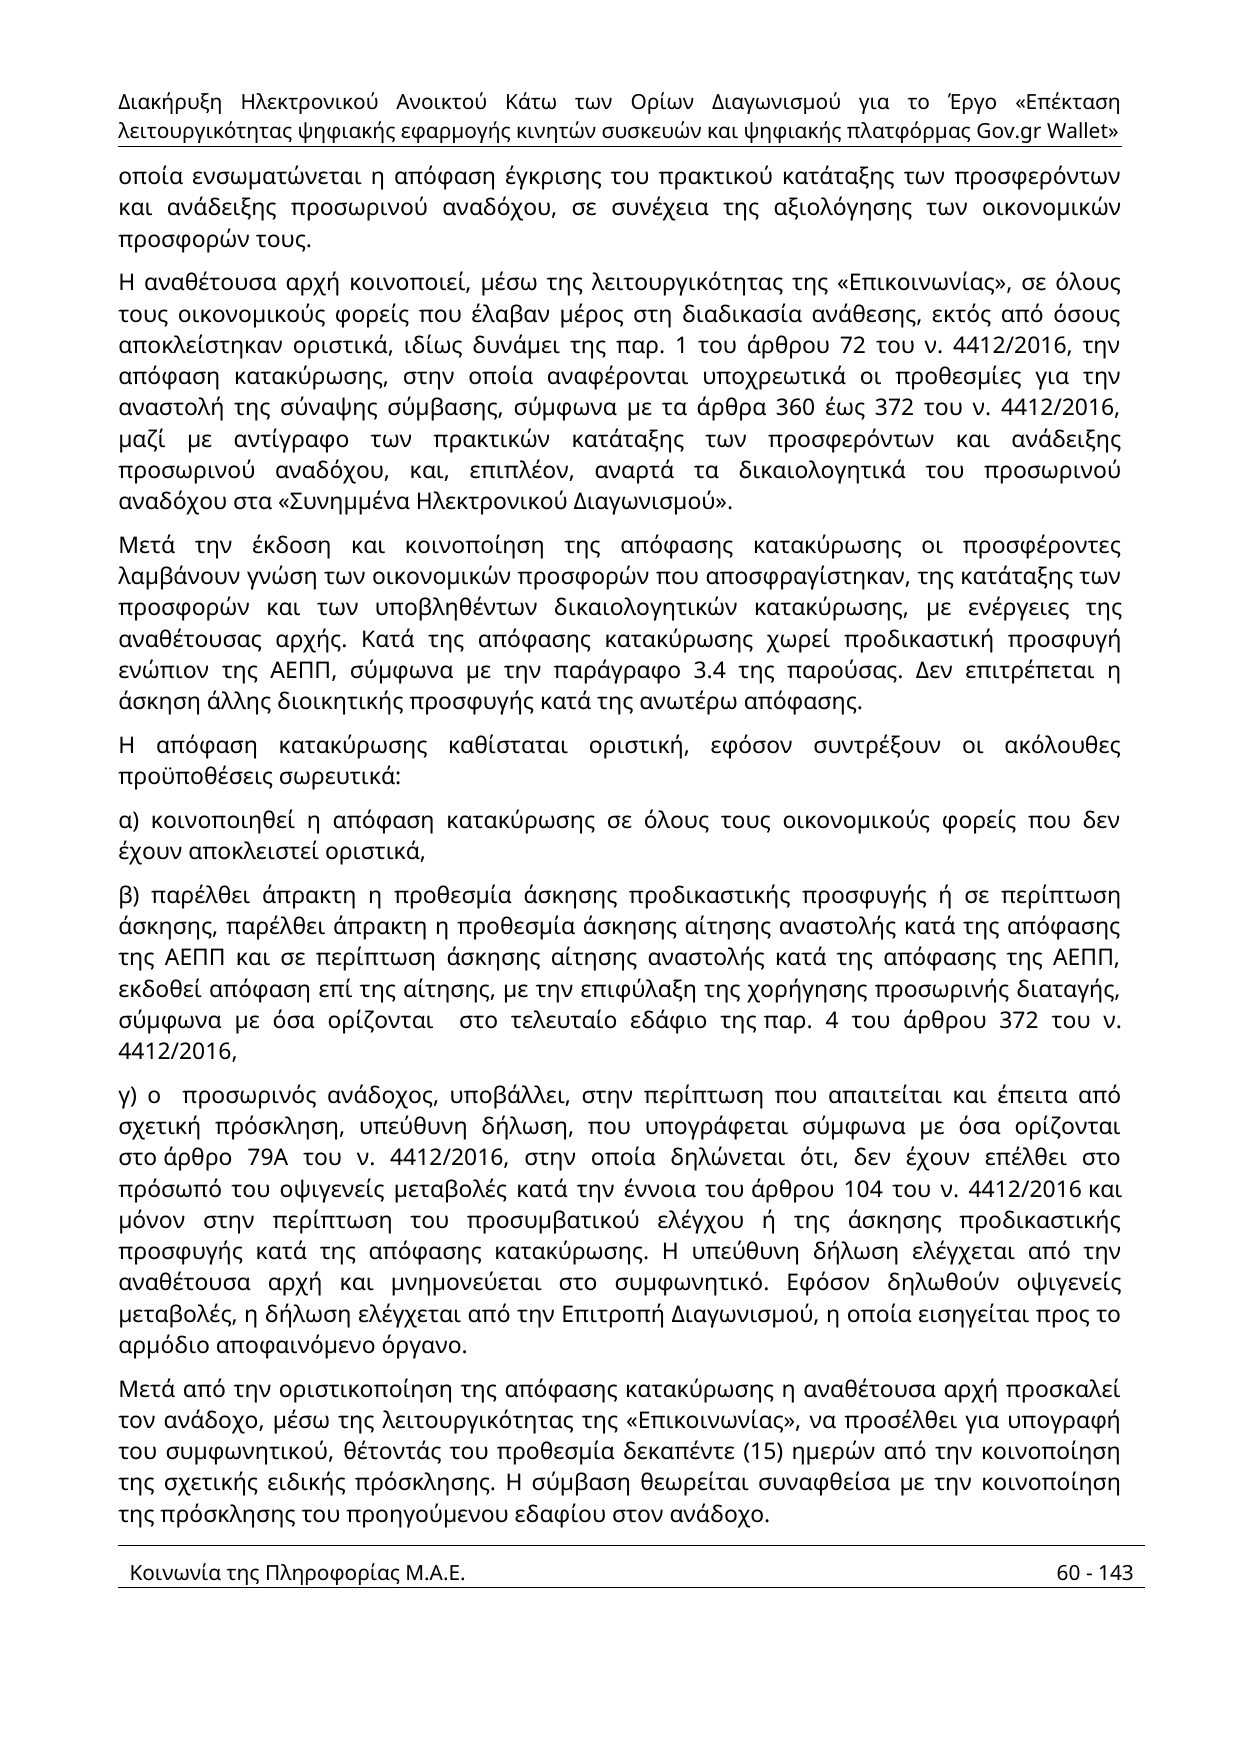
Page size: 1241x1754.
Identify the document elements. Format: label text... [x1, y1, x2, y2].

text Μετά την έκδοση και κοινοποίηση της απόφασης κατακύρωσης οι προσφέροντες λαμβάνουν γνώση των οικονομικών προσφορών που αποσφραγίστηκαν, της κατάταξης των προσφορών και των υποβληθέντων δικαιολογητικών κατακύρωσης, με ενέργειες της αναθέτουσας αρχής. Κατά της απόφασης κατακύρωσης χωρεί προδικαστική προσφυγή ενώπιον της ΑΕΠΠ, σύμφωνα με την παράγραφο 3.4 της παρούσας. Δεν επιτρέπεται η άσκηση άλλης διοικητικής προσφυγής κατά της ανωτέρω απόφασης. [118, 529, 1122, 716]
text Μετά από την οριστικοποίηση της απόφασης κατακύρωσης η αναθέτουσα αρχή προσκαλεί τον ανάδοχο, μέσω της λειτουργικότητας της «Επικοινωνίας», να προσέλθει για υπογραφή του συμφωνητικού, θέτοντάς του προθεσμία δεκαπέντε (15) ημερών από την κοινοποίηση της σχετικής ειδικής πρόσκλησης. Η σύμβαση θεωρείται συναφθείσα με την κοινοποίηση της πρόσκλησης του προηγούμενου εδαφίου στον ανάδοχο. [118, 1372, 1122, 1529]
text γ) ο προσωρινός ανάδοχος, υποβάλλει, στην περίπτωση που απαιτείται και έπειτα από σχετική πρόσκληση, υπεύθυνη δήλωση, που υπογράφεται σύμφωνα με όσα ορίζονται στο άρθρο 79Α του ν. 4412/2016, στην οποία δηλώνεται ότι, δεν έχουν επέλθει στο πρόσωπό του οψιγενείς μεταβολές κατά την έννοια του άρθρου 104 του ν. 4412/2016 και μόνον στην περίπτωση του προσυμβατικού ελέγχου ή της άσκησης προδικαστικής προσφυγής κατά της απόφασης κατακύρωσης. Η υπεύθυνη δήλωση ελέγχεται από την αναθέτουσα αρχή και μνημονεύεται στο συμφωνητικό. Εφόσον δηλωθούν οψιγενείς μεταβολές, η δήλωση ελέγχεται από την Επιτροπή Διαγωνισμού, η οποία εισηγείται προς το αρμόδιο αποφαινόμενο όργανο. [118, 1079, 1122, 1360]
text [118, 160, 1122, 254]
text α) κοινοποιηθεί η απόφαση κατακύρωσης σε όλους τους οικονομικούς φορείς που δεν έχουν αποκλειστεί οριστικά, [118, 804, 1122, 866]
text Η απόφαση κατακύρωσης καθίσταται οριστική, εφόσον συντρέξουν οι ακόλουθες προϋποθέσεις σωρευτικά: [118, 729, 1122, 791]
text β) παρέλθει άπρακτη η προθεσμία άσκησης προδικαστικής προσφυγής ή σε περίπτωση άσκησης, παρέλθει άπρακτη η προθεσμία άσκησης αίτησης αναστολής κατά της απόφασης της ΑΕΠΠ και σε περίπτωση άσκησης αίτησης αναστολής κατά της απόφασης της ΑΕΠΠ, εκδοθεί απόφαση επί της αίτησης, με την επιφύλαξη της χορήγησης προσωρινής διαταγής, σύμφωνα με όσα ορίζονται στο τελευταίο εδάφιο της παρ. 4 του άρθρου 372 του ν. 4412/2016, [118, 879, 1122, 1066]
text Η αναθέτουσα αρχή κοινοποιεί, μέσω της λειτουργικότητας της «Επικοινωνίας», σε όλους τους οικονομικούς φορείς που έλαβαν μέρος στη διαδικασία ανάθεσης, εκτός από όσους αποκλείστηκαν οριστικά, ιδίως δυνάμει της παρ. 1 του άρθρου 72 του ν. 4412/2016, την απόφαση κατακύρωσης, στην οποία αναφέρονται υποχρεωτικά οι προθεσμίες για την αναστολή της σύναψης σύμβασης, σύμφωνα με τα άρθρα 360 έως 372 του ν. 4412/2016, μαζί με αντίγραφο των πρακτικών κατάταξης των προσφερόντων και ανάδειξης προσωρινού αναδόχου, και, επιπλέον, αναρτά τα δικαιολογητικά του προσωρινού αναδόχου στα «Συνημμένα Ηλεκτρονικού Διαγωνισμού». [118, 266, 1122, 516]
